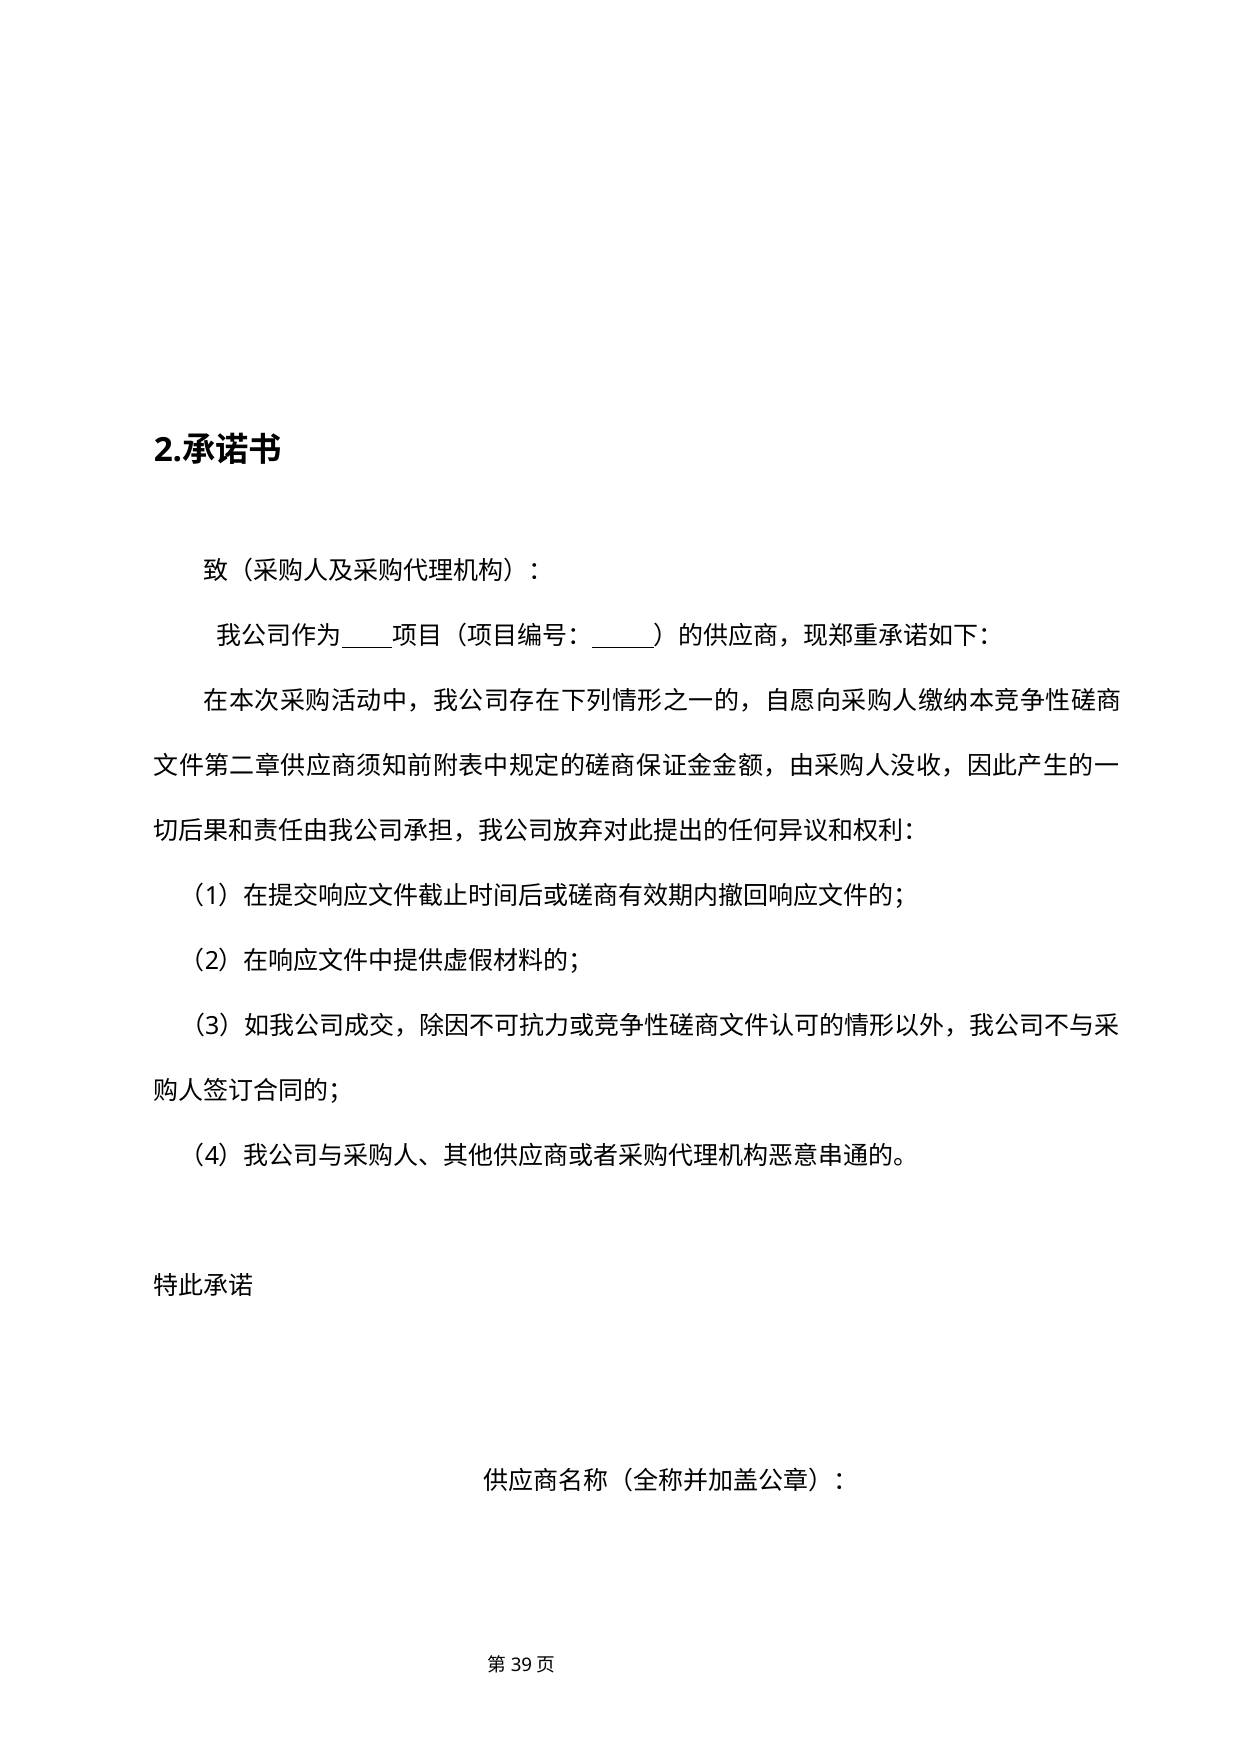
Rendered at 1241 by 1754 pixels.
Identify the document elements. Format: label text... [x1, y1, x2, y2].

text 我公司作为 项目（项目编号： ）的供应商，现郑重承诺如下： [153, 601, 1122, 666]
text 致（采购人及采购代理机构）： [153, 536, 1122, 601]
text 特此承诺 [153, 1251, 1122, 1316]
text （1）在提交响应文件截止时间后或磋商有效期内撤回响应文件的； [153, 861, 1122, 926]
text （3）如我公司成交，除因不可抗力或竞争性磋商文件认可的情形以外，我公司不与采购人签订合同的； [153, 991, 1122, 1121]
text 在本次采购活动中，我公司存在下列情形之一的，自愿向采购人缴纳本竞争性磋商文件第二章供应商须知前附表中规定的磋商保证金金额，由采购人没收，因此产生的一切后果和责任由我公司承担，我公司放弃对此提出的任何异议和权利： [153, 666, 1122, 861]
subtitle 承诺书 [153, 414, 1122, 479]
text 供应商名称（全称并加盖公章）： [153, 1446, 1122, 1511]
text （2）在响应文件中提供虚假材料的； [153, 926, 1122, 991]
text （4）我公司与采购人、其他供应商或者采购代理机构恶意串通的。 [153, 1121, 1122, 1186]
